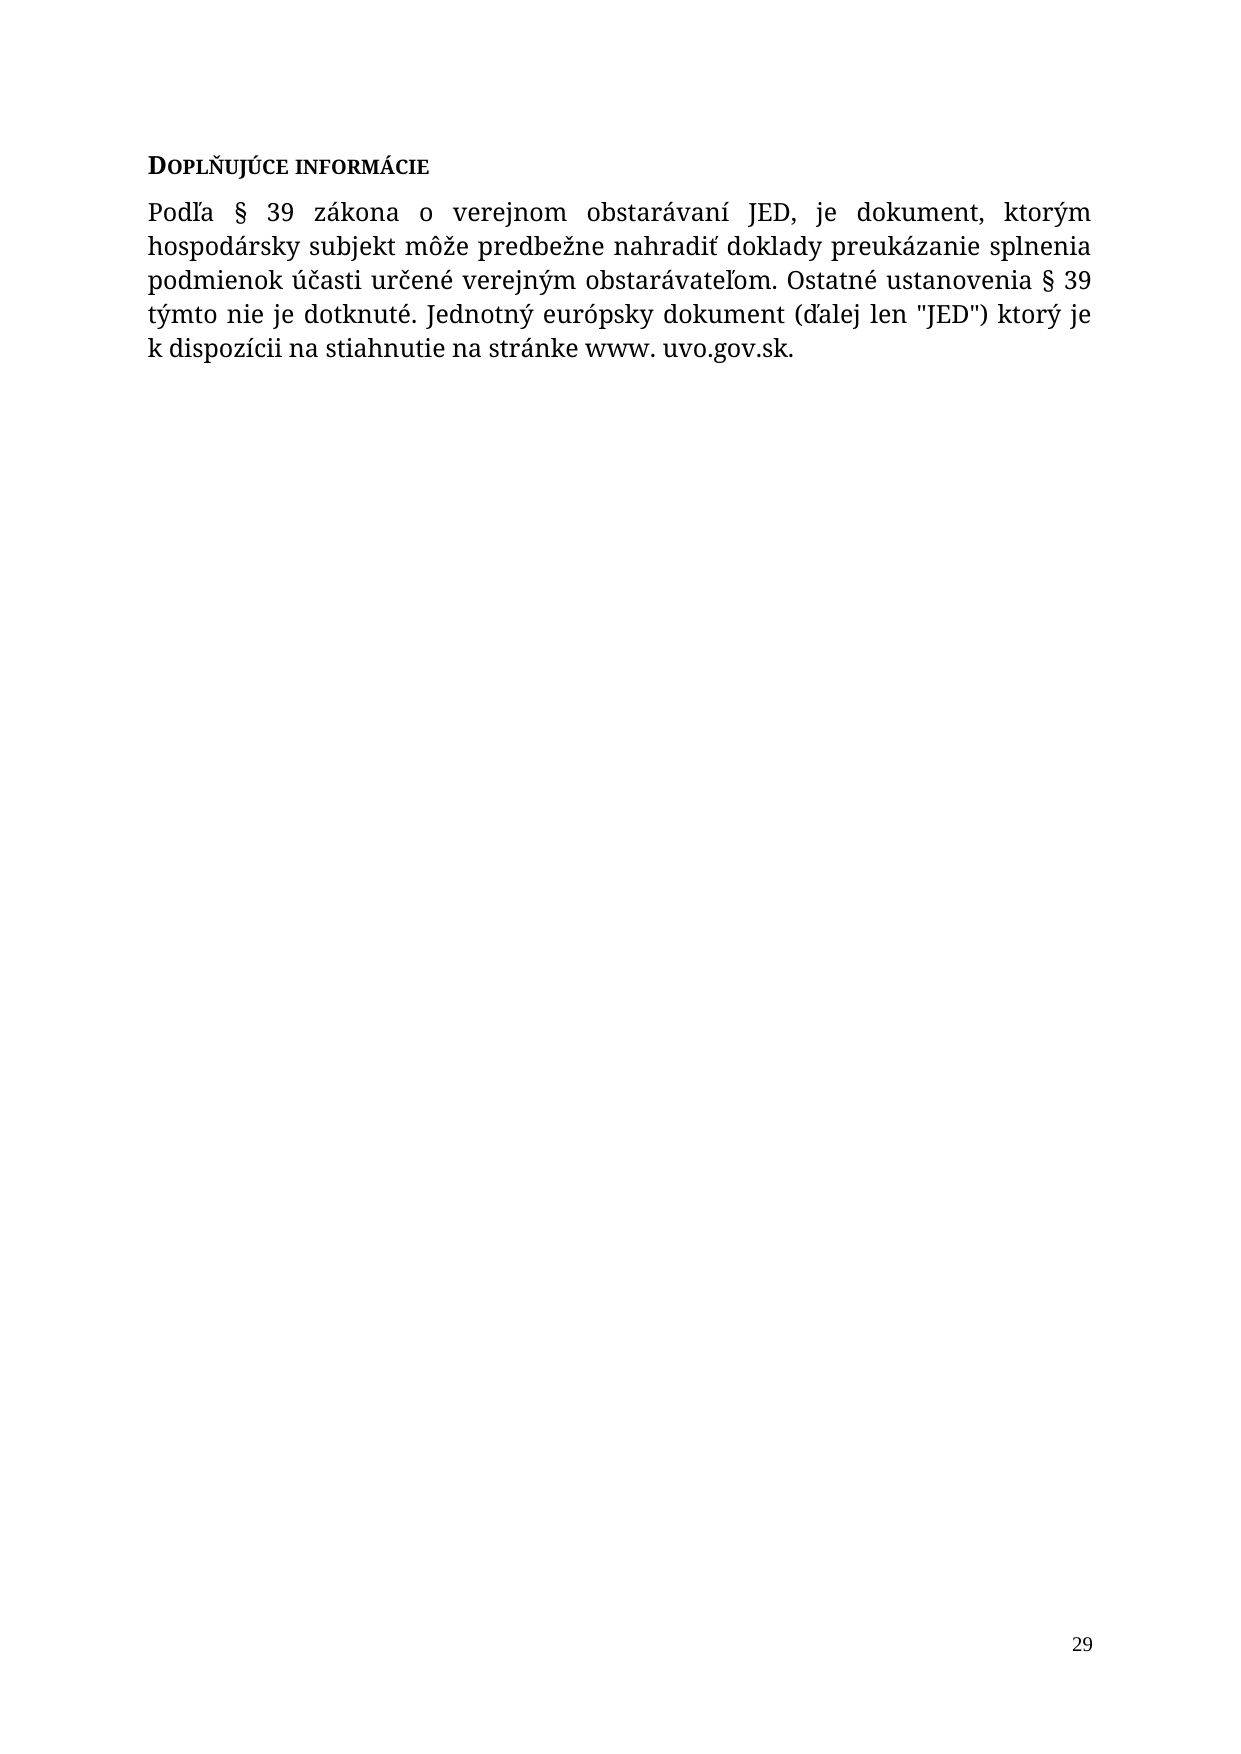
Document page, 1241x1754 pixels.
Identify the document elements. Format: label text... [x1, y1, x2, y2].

text Podľa § 39 zákona o verejnom obstarávaní JED, je dokument, ktorým hospodársky subjekt môže predbežne nahradiť doklady preukázanie splnenia podmienok účasti určené verejným obstarávateľom. Ostatné ustanovenia § 39 týmto nie je dotknuté. Jednotný európsky dokument (ďalej len "JED") ktorý je k dispozícii na stiahnutie na stránke www. uvo.gov.sk. [148, 194, 1093, 364]
text Doplňujúce informácie [148, 148, 1093, 182]
